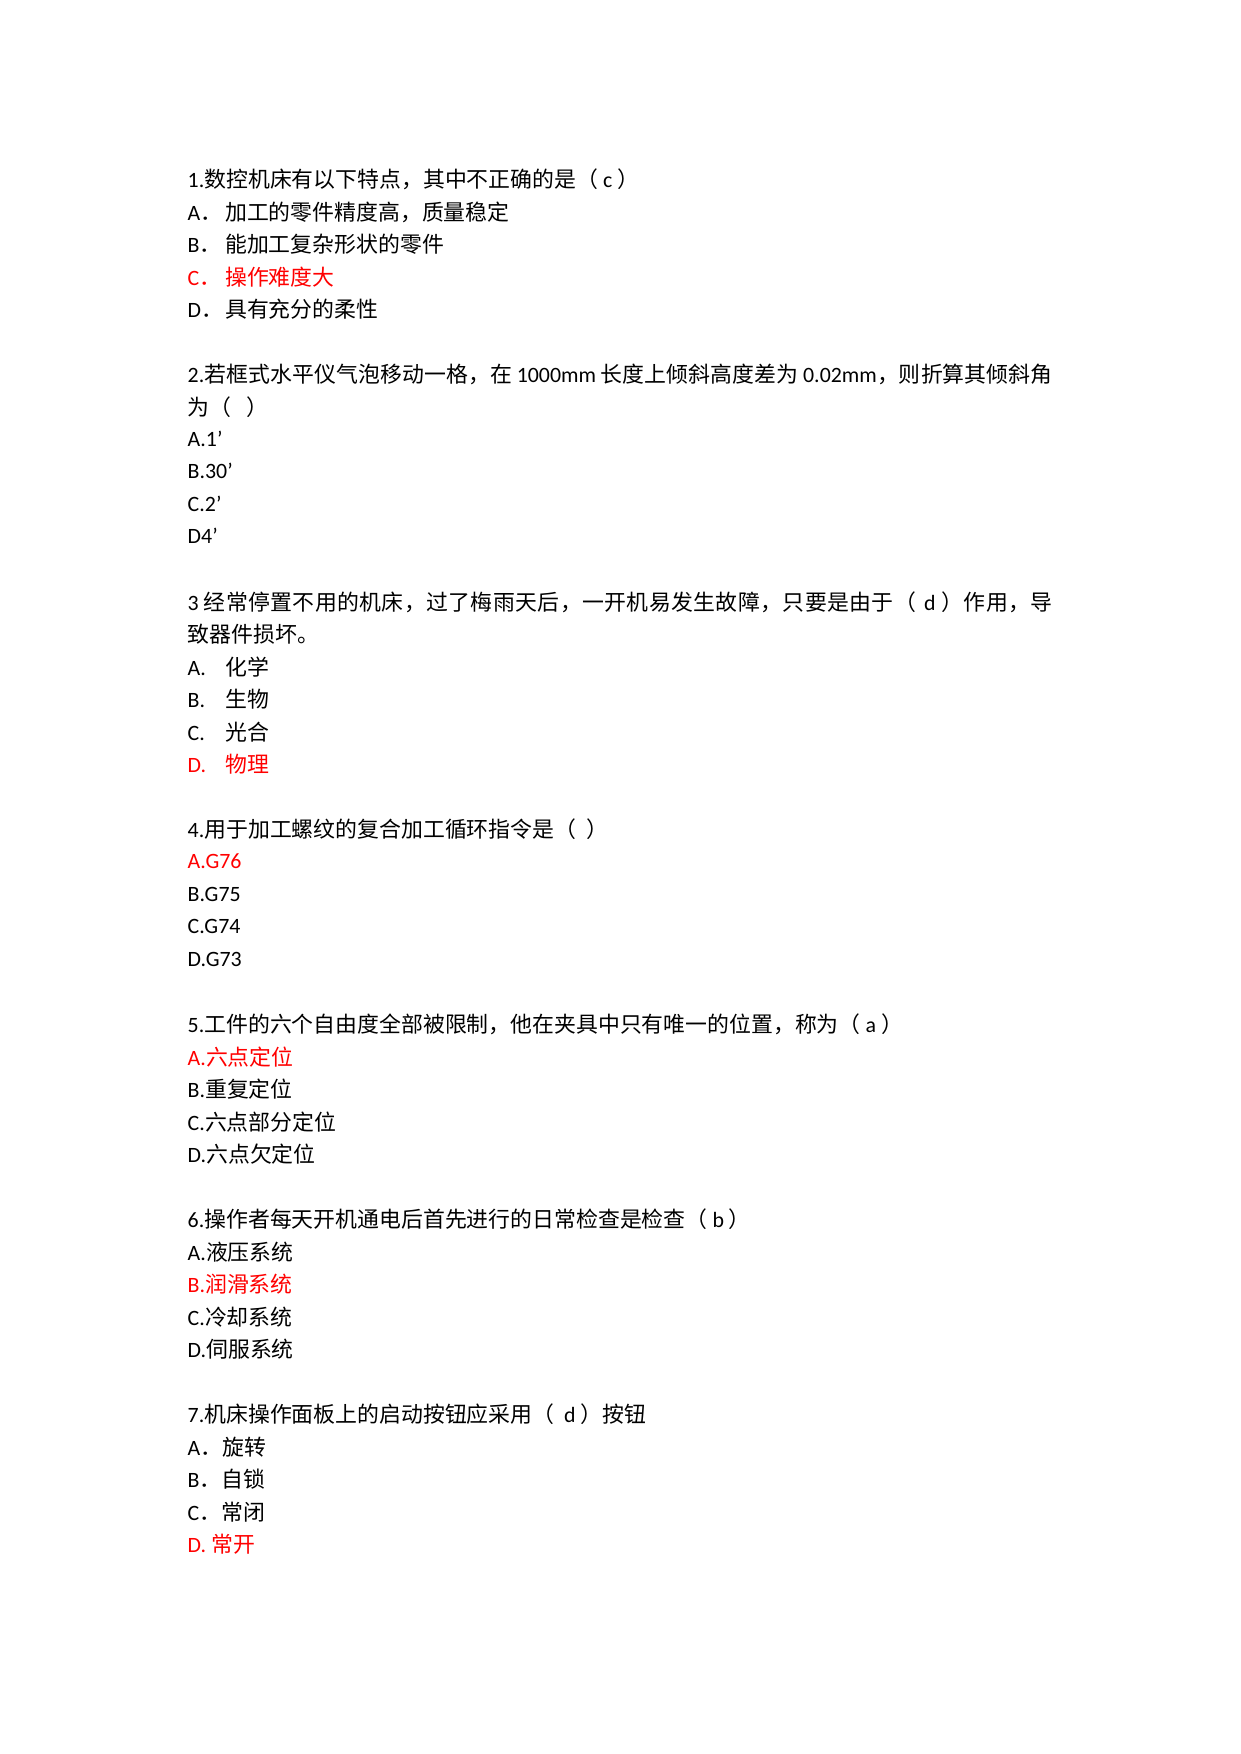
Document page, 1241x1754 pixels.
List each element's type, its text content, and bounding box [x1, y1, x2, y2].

list 操作难度大 [187, 259, 1053, 292]
text C.G74 [187, 909, 1053, 942]
list 能加工复杂形状的零件 [187, 227, 1053, 259]
text B.G75 [187, 877, 1053, 909]
text C．常闭 [187, 1494, 1053, 1527]
text B.30’ [187, 454, 1053, 487]
text 5.工件的六个自由度全部被限制，他在夹具中只有唯一的位置，称为（ a ） [187, 1007, 1053, 1039]
text 4.用于加工螺纹的复合加工循环指令是（ ） [187, 812, 1053, 844]
text D4’ [187, 519, 1053, 552]
text B.润滑系统 [187, 1267, 1053, 1299]
text D.六点欠定位 [187, 1137, 1053, 1169]
list 具有充分的柔性 [187, 292, 1053, 324]
text A.G76 [187, 844, 1053, 877]
text 2.若框式水平仪气泡移动一格，在1000mm长度上倾斜高度差为0.02mm，则折算其倾斜角为（ ） [187, 357, 1053, 422]
text C.六点部分定位 [187, 1104, 1053, 1137]
list 光合 [187, 714, 1053, 747]
text D. 常开 [187, 1527, 1053, 1559]
text 3经常停置不用的机床，过了梅雨天后，一开机易发生故障，只要是由于（ d ）作用，导致器件损坏。 [187, 584, 1053, 649]
text 1.数控机床有以下特点，其中不正确的是（ c ） [187, 162, 1053, 194]
text C.2’ [187, 487, 1053, 519]
text 6.操作者每天开机通电后首先进行的日常检查是检查（ b ） [187, 1202, 1053, 1234]
text D.伺服系统 [187, 1332, 1053, 1364]
list 加工的零件精度高，质量稳定 [187, 194, 1053, 227]
text B．自锁 [187, 1462, 1053, 1494]
text D.G73 [187, 942, 1053, 974]
text A.1’ [187, 422, 1053, 454]
list 生物 [187, 682, 1053, 714]
text 7.机床操作面板上的启动按钮应采用（ d ）按钮 [187, 1397, 1053, 1429]
text B.重复定位 [187, 1072, 1053, 1104]
list 物理 [187, 747, 1053, 779]
text A．旋转 [187, 1429, 1053, 1462]
text C.冷却系统 [187, 1299, 1053, 1332]
list 化学 [187, 649, 1053, 682]
text A.六点定位 [187, 1039, 1053, 1072]
text A.液压系统 [187, 1234, 1053, 1267]
